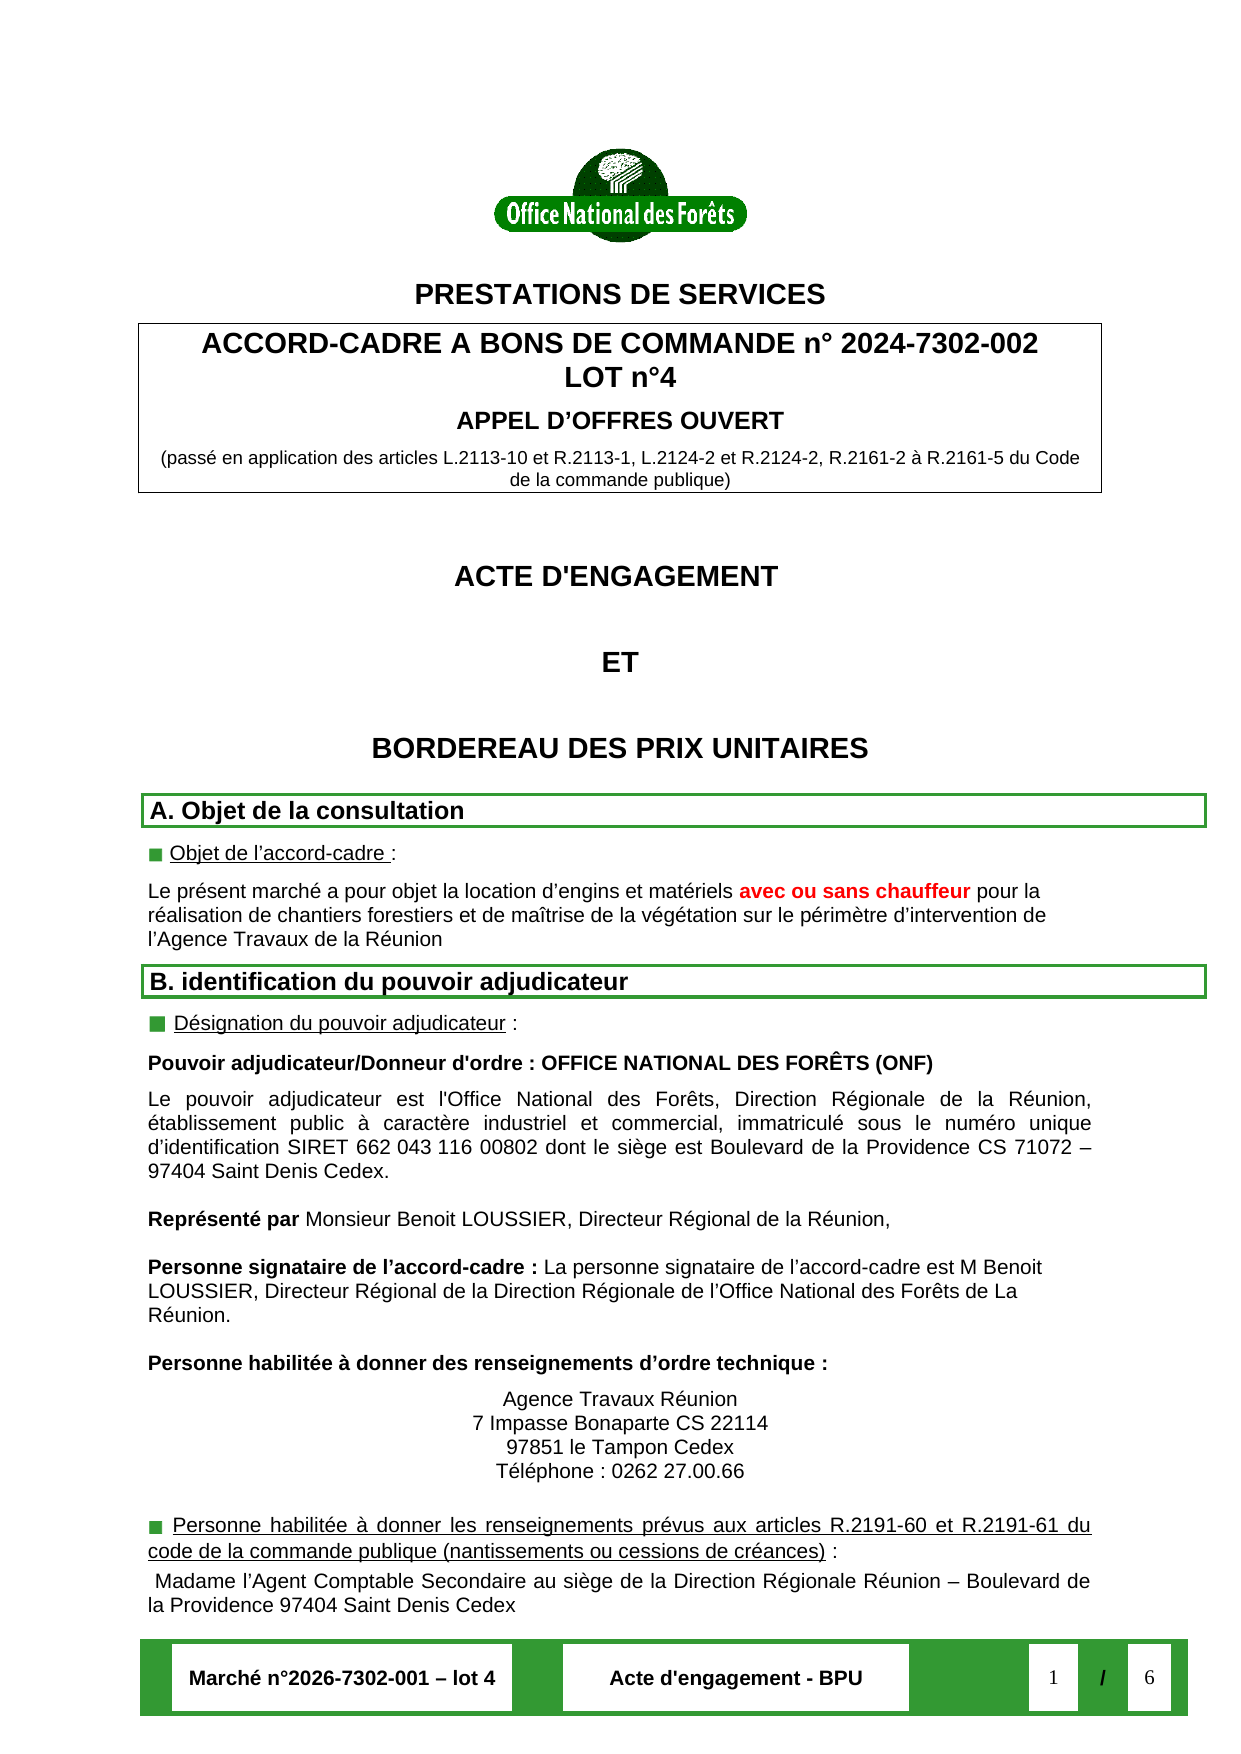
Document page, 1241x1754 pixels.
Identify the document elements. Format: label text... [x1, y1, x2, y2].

text Le pouvoir adjudicateur est l'Office National des Forêts, Direction Régionale de la Réunion, établissement public à caractère industriel et commercial, immatriculé sous le numéro unique d’identification SIRET 662 043 116 00802 dont le siège est Boulevard de la Providence CS 71072 – 97404 Saint Denis Cedex. [148, 1087, 1093, 1183]
text Représenté par Monsieur Benoit LOUSSIER, Directeur Régional de la Réunion, [148, 1207, 1137, 1231]
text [148, 1569, 1093, 1617]
text 97851 le Tampon Cedex [148, 1435, 1093, 1459]
text Le présent marché a pour objet la location d’engins et matériels avec ou sans chauffeur pour la réalisation de chantiers forestiers et de maîtrise de la végétation sur le périmètre d’intervention de l’Agence Travaux de la Réunion [148, 879, 1093, 951]
text Téléphone : 0262 27.00.66 [148, 1459, 1093, 1483]
text (passé en application des articles L.2113-10 et R.2113-1, L.2124-2 et R.2124-2, R.2161-2 à R.2161-5 du Code de la commande publique) [139, 429, 1101, 492]
text BORDEREAU DES PRIX UNITAIRES [148, 678, 1093, 764]
text LOT n°4 [148, 360, 1093, 388]
text Personne signataire de l’accord-cadre : La personne signataire de l’accord-cadre est M Benoit LOUSSIER, Directeur Régional de la Direction Régionale de l’Office National des Forêts de La Réunion. [148, 1255, 1093, 1327]
text Agence Travaux Réunion [148, 1387, 1093, 1411]
text ACTE D'ENGAGEMENT ET [148, 506, 1093, 678]
picture [492, 147, 748, 244]
text 7 Impasse Bonaparte CS 22114 [148, 1411, 1093, 1435]
text Pouvoir adjudicateur/Donneur d'ordre : OFFICE NATIONAL DES FORÊTS (ONF) [148, 1051, 1093, 1074]
text ACCORD-CADRE A BONS DE COMMANDE n° 2024-7302-002 [139, 324, 1101, 360]
text Objet de l’accord-cadre : [148, 841, 1093, 867]
text PRESTATIONS DE SERVICES [148, 277, 1093, 311]
text Personne habilitée à donner les renseignements prévus aux articles R.2191-60 et R.2191-61 du code de la commande publique (nantissements ou cessions de créances) : [148, 1513, 1093, 1563]
text Personne habilitée à donner des renseignements d’ordre technique : [148, 1351, 1093, 1374]
text APPEL D’OFFRES OUVERT [139, 388, 1101, 429]
text Désignation du pouvoir adjudicateur : [148, 1011, 1093, 1038]
table_header A. Objet de la consultation [144, 796, 1204, 825]
table_header B. identification du pouvoir adjudicateur [144, 967, 1204, 995]
